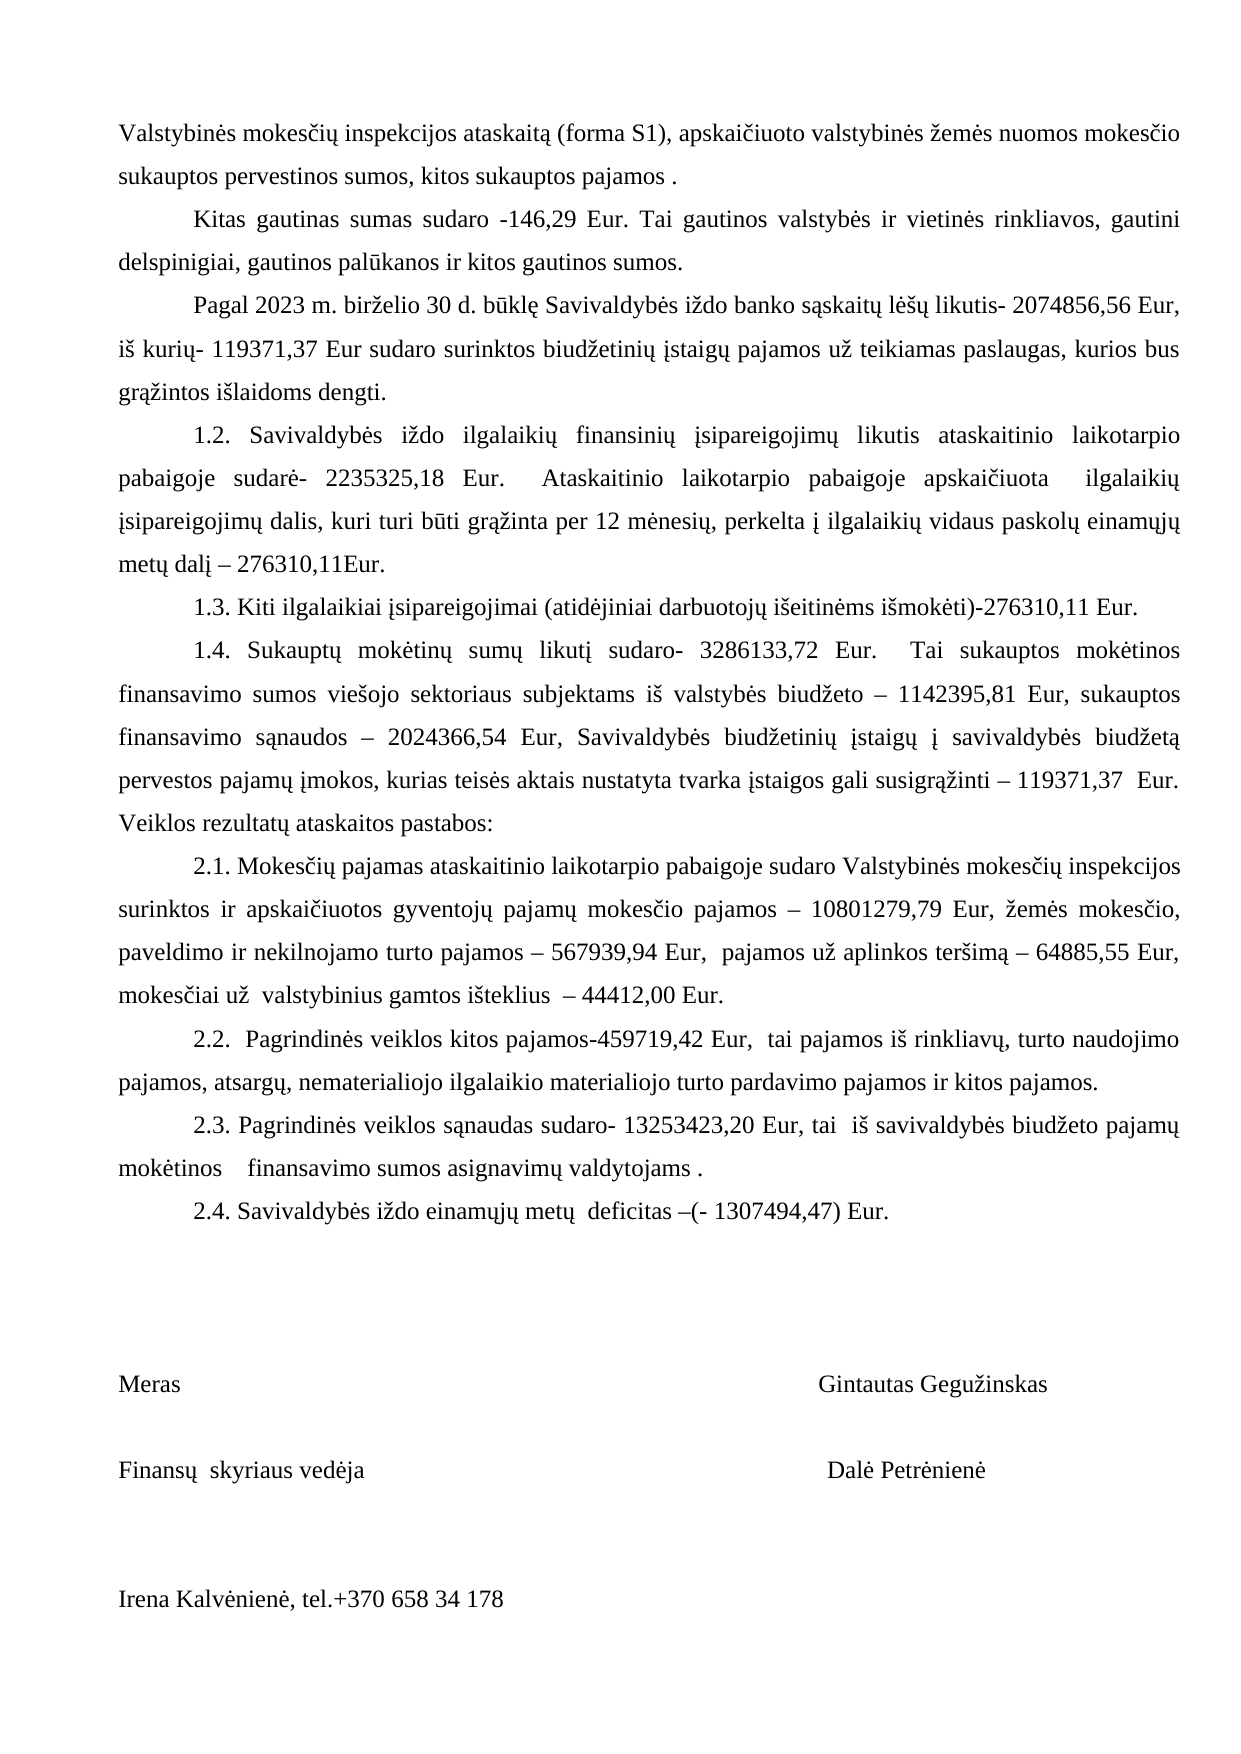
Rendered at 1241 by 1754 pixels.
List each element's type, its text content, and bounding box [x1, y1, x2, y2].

text 2.2. Pagrindinės veiklos kitos pajamos-459719,42 Eur, tai pajamos iš rinkliavų, turto naudojimo pajamos, atsargų, nematerialiojo ilgalaikio materialiojo turto pardavimo pajamos ir kitos pajamos. [118, 1024, 1181, 1096]
text Irena Kalvėnienė, tel.+370 658 34 178 [118, 1584, 1181, 1613]
text 2.3. Pagrindinės veiklos sąnaudas sudaro- 13253423,20 Eur, tai iš savivaldybės biudžeto pajamų mokėtinos finansavimo sumos asignavimų valdytojams . [118, 1110, 1181, 1182]
text 1.2. Savivaldybės iždo ilgalaikių finansinių įsipareigojimų likutis ataskaitinio laikotarpio pabaigoje sudarė- 2235325,18 Eur. Ataskaitinio laikotarpio pabaigoje apskaičiuota ilgalaikių įsipareigojimų dalis, kuri turi būti grąžinta per 12 mėnesių, perkelta į ilgalaikių vidaus paskolų einamųjų metų dalį – 276310,11Eur. [118, 420, 1181, 578]
text 1.4. Sukauptų mokėtinų sumų likutį sudaro- 3286133,72 Eur. Tai sukauptos mokėtinos finansavimo sumos viešojo sektoriaus subjektams iš valstybės biudžeto – 1142395,81 Eur, sukauptos finansavimo sąnaudos – 2024366,54 Eur, Savivaldybės biudžetinių įstaigų į savivaldybės biudžetą pervestos pajamų įmokos, kurias teisės aktais nustatyta tvarka įstaigos gali susigrąžinti – 119371,37 Eur. Veiklos rezultatų ataskaitos pastabos: [118, 636, 1181, 837]
text 1.3. Kiti ilgalaikiai įsipareigojimai (atidėjiniai darbuotojų išeitinėms išmokėti)-276310,11 Eur. [118, 592, 1181, 621]
text Finansų skyriaus vedėja Dalė Petrėnienė [118, 1455, 1181, 1484]
text Meras Gintautas Gegužinskas [118, 1369, 1181, 1397]
text 2.1. Mokesčių pajamas ataskaitinio laikotarpio pabaigoje sudaro Valstybinės mokesčių inspekcijos surinktos ir apskaičiuotos gyventojų pajamų mokesčio pajamos – 10801279,79 Eur, žemės mokesčio, paveldimo ir nekilnojamo turto pajamos – 567939,94 Eur, pajamos už aplinkos teršimą – 64885,55 Eur, mokesčiai už valstybinius gamtos išteklius – 44412,00 Eur. [118, 851, 1181, 1009]
text Kitas gautinas sumas sudaro -146,29 Eur. Tai gautinos valstybės ir vietinės rinkliavos, gautini delspinigiai, gautinos palūkanos ir kitos gautinos sumos. [118, 204, 1181, 276]
text Pagal 2023 m. birželio 30 d. būklę Savivaldybės iždo banko sąskaitų lėšų likutis- 2074856,56 Eur, iš kurių- 119371,37 Eur sudaro surinktos biudžetinių įstaigų pajamos už teikiamas paslaugas, kurios bus grąžintos išlaidoms dengti. [118, 291, 1181, 406]
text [118, 118, 1181, 190]
text 2.4. Savivaldybės iždo einamųjų metų deficitas –(- 1307494,47) Eur. [118, 1196, 1181, 1225]
